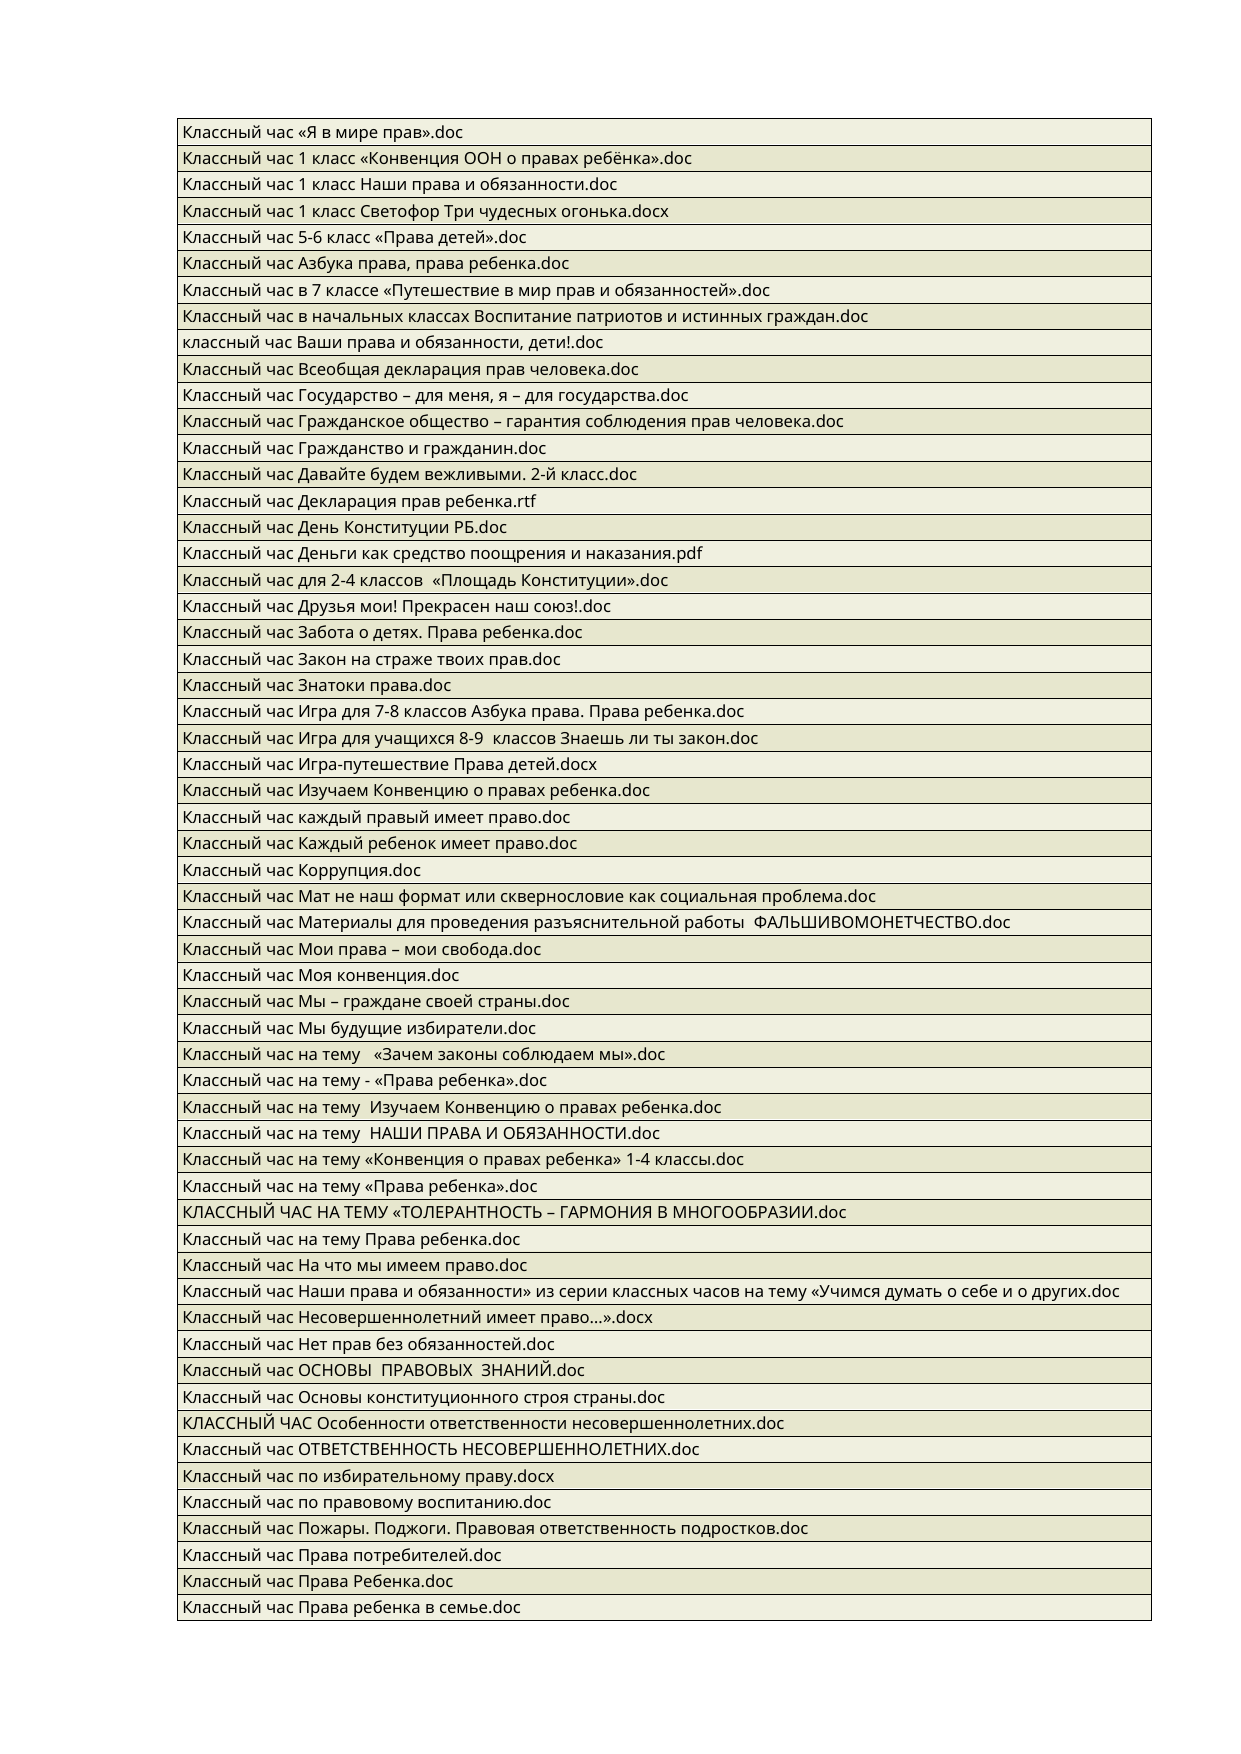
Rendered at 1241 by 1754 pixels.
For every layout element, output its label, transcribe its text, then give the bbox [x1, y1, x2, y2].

table_cell Классный час Права ребенка в семье.doc [178, 1595, 1151, 1620]
table_cell Классный час на тему «Права ребенка».doc [178, 1173, 1151, 1199]
table_cell Классный час ОСНОВЫ ПРАВОВЫХ ЗНАНИЙ.doc [178, 1358, 1151, 1383]
table_cell Классный час Мат не наш формат или сквернословие как социальная проблема.doc [178, 884, 1151, 909]
table_cell Классный час Изучаем Конвенцию о правах ребенка.doc [178, 778, 1151, 803]
table_cell Классный час Деньги как средство поощрения и наказания.pdf [178, 541, 1151, 566]
table_cell Классный час Моя конвенция.doc [178, 963, 1151, 988]
table_cell Классный час Давайте будем вежливыми. 2-й класс.doc [178, 462, 1151, 487]
table_cell Классный час Права потребителей.doc [178, 1542, 1151, 1568]
table_cell Классный час Декларация прав ребенка.rtf [178, 488, 1151, 513]
table_cell Классный час на тему Изучаем Конвенцию о правах ребенка.doc [178, 1094, 1151, 1119]
table_cell Классный час Забота о детях. Права ребенка.doc [178, 620, 1151, 645]
table_cell Классный час Коррупция.doc [178, 857, 1151, 882]
table_cell Классный час Основы конституционного строя страны.doc [178, 1384, 1151, 1409]
table_cell Классный час Знатоки права.doc [178, 673, 1151, 698]
table_cell Классный час Всеобщая декларация прав человека.doc [178, 356, 1151, 382]
table_cell Классный час Несовершеннолетний имеет право…».docx [178, 1305, 1151, 1330]
table_cell Классный час На что мы имеем право.doc [178, 1253, 1151, 1278]
table_cell Классный час Наши права и обязанности» из серии классных часов на тему «Учимся думать о себе и о других.doc [178, 1279, 1151, 1304]
table_cell Классный час Закон на страже твоих прав.doc [178, 646, 1151, 672]
table_cell Классный час Государство – для меня, я – для государства.doc [178, 383, 1151, 408]
table_cell Классный час на тему «Зачем законы соблюдаем мы».doc [178, 1042, 1151, 1067]
table_cell Классный час 1 класс «Конвенция ООН о правах ребёнка».doc [178, 146, 1151, 171]
table_cell Классный час Друзья мои! Прекрасен наш союз!.doc [178, 594, 1151, 619]
table_cell Классный час на тему НАШИ ПРАВА И ОБЯЗАННОСТИ.doc [178, 1121, 1151, 1146]
table_cell Классный час Игра для 7-8 классов Азбука права. Права ребенка.doc [178, 699, 1151, 724]
table_cell Классный час Каждый ребенок имеет право.doc [178, 831, 1151, 856]
table_cell Классный час на тему «Конвенция о правах ребенка» 1-4 классы.doc [178, 1147, 1151, 1172]
table_cell Классный час Игра для учащихся 8-9 классов Знаешь ли ты закон.doc [178, 725, 1151, 751]
table_cell Классный час 5-6 класс «Права детей».doc [178, 225, 1151, 250]
table_cell КЛАССНЫЙ ЧАС Особенности ответственности несовершеннолетних.doc [178, 1411, 1151, 1436]
table_cell Классный час Мы будущие избиратели.doc [178, 1015, 1151, 1041]
table_cell Классный час ОТВЕТСТВЕННОСТЬ НЕСОВЕРШЕННОЛЕТНИХ.doc [178, 1437, 1151, 1462]
table_cell Классный час «Я в мире прав».doc [178, 119, 1151, 144]
table_cell Классный час в 7 классе «Путешествие в мир прав и обязанностей».doc [178, 277, 1151, 303]
table_cell Классный час каждый правый имеет право.doc [178, 804, 1151, 830]
table_cell Классный час 1 класс Наши права и обязанности.doc [178, 172, 1151, 197]
table_cell Классный час Игра-путешествие Права детей.docx [178, 752, 1151, 777]
table_cell Классный час День Конституции РБ.doc [178, 515, 1151, 540]
table_cell Классный час Мы – граждане своей страны.doc [178, 989, 1151, 1014]
table_cell Классный час Нет прав без обязанностей.doc [178, 1331, 1151, 1357]
table_cell Классный час Мои права – мои свобода.doc [178, 936, 1151, 961]
table_cell Классный час Азбука права, права ребенка.doc [178, 251, 1151, 276]
table_cell классный час Ваши права и обязанности, дети!.doc [178, 330, 1151, 355]
table_cell Классный час в начальных классах Воспитание патриотов и истинных граждан.doc [178, 304, 1151, 329]
table_cell Классный час Гражданство и гражданин.doc [178, 435, 1151, 461]
table_cell Классный час по правовому воспитанию.doc [178, 1490, 1151, 1515]
table_cell КЛАССНЫЙ ЧАС НА ТЕМУ «ТОЛЕРАНТНОСТЬ – ГАРМОНИЯ В МНОГООБРАЗИИ.doc [178, 1200, 1151, 1225]
table_cell Классный час 1 класс Светофор Три чудесных огонька.docx [178, 198, 1151, 223]
table_cell Классный час Пожары. Поджоги. Правовая ответственность подростков.doc [178, 1516, 1151, 1541]
table_cell Классный час по избирательному праву.docx [178, 1463, 1151, 1488]
table_cell Классный час Гражданское общество – гарантия соблюдения прав человека.doc [178, 409, 1151, 434]
table_cell Классный час Материалы для проведения разъяснительной работы ФАЛЬШИВОМОНЕТЧЕСТВО.doc [178, 910, 1151, 935]
table_cell Классный час Права Ребенка.doc [178, 1569, 1151, 1594]
table_cell Классный час для 2-4 классов «Площадь Конституции».doc [178, 567, 1151, 592]
table_cell Классный час на тему - «Права ребенка».doc [178, 1068, 1151, 1093]
table_cell Классный час на тему Права ребенка.doc [178, 1226, 1151, 1251]
